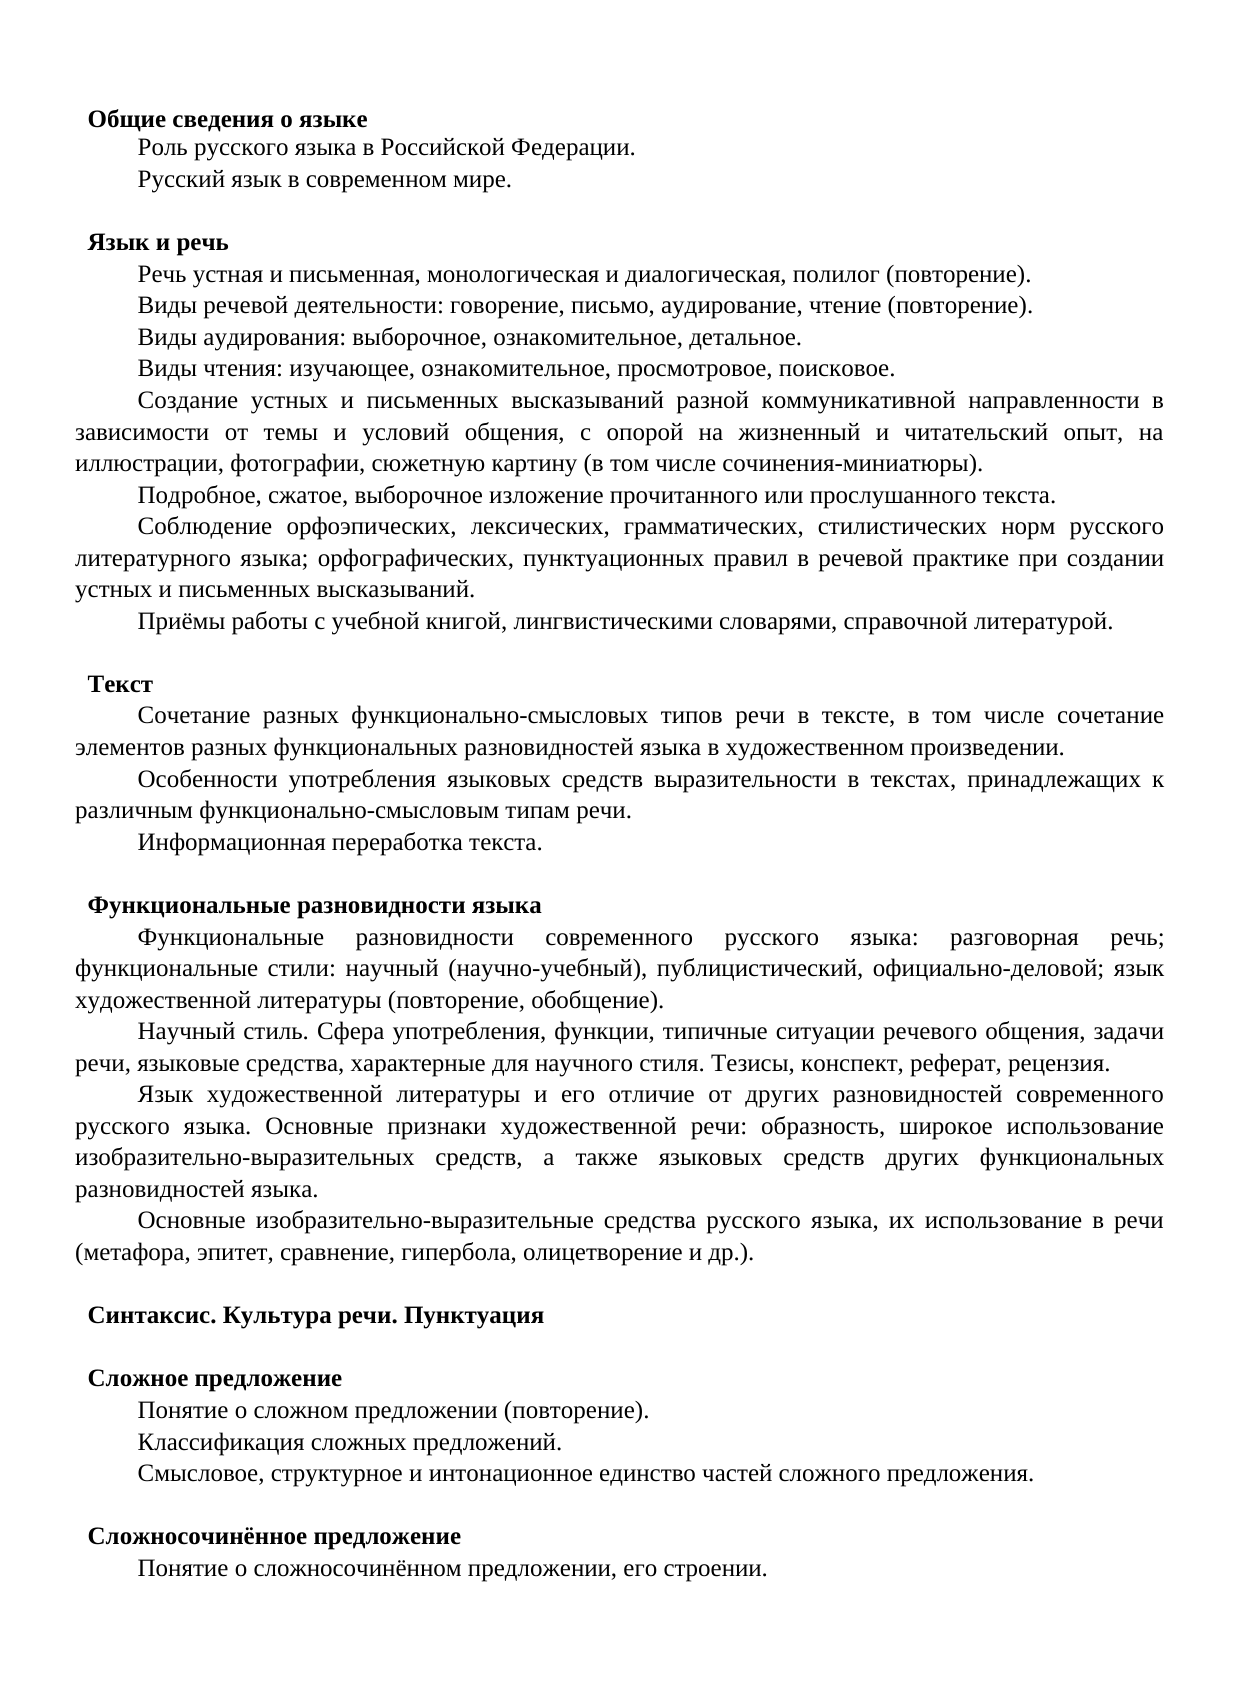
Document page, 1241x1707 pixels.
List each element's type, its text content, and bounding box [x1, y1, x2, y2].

text Понятие о сложносочинённом предложении, его строении. [75, 1553, 1165, 1582]
text Язык и речь [87, 227, 1165, 256]
text Особенности употребления языковых средств выразительности в текстах, принадлежащих к различным функционально-смысловым типам речи. [75, 764, 1165, 824]
text Основные изобразительно-выразительные средства русского языка, их использование в речи (метафора, эпитет, сравнение, гипербола, олицетворение и др.). [75, 1206, 1165, 1266]
text Сложносочинённое предложение [87, 1521, 1165, 1550]
text Сложное предложение [87, 1363, 1165, 1392]
text Роль русского языка в Российской Федерации. [75, 132, 1165, 161]
text Виды чтения: изучающее, ознакомительное, просмотровое, поисковое. [75, 353, 1165, 382]
text Создание устных и письменных высказываний разной коммуникативной направленности в зависимости от темы и условий общения, с опорой на жизненный и читательский опыт, на иллюстрации, фотографии, сюжетную картину (в том числе сочинения-миниатюры). [75, 385, 1165, 477]
text Русский язык в современном мире. [75, 164, 1165, 193]
text Приёмы работы с учебной книгой, лингвистическими словарями, справочной литературой. [75, 606, 1165, 635]
text Функциональные разновидности современного русского языка: разговорная речь; функциональные стили: научный (научно-учебный), публицистический, официально-деловой; язык художественной литературы (повторение, обобщение). [75, 922, 1165, 1013]
text Соблюдение орфоэпических, лексических, грамматических, стилистических норм русского литературного языка; орфографических, пунктуационных правил в речевой практике при создании устных и письменных высказываний. [75, 511, 1165, 603]
text Информационная переработка текста. [75, 827, 1165, 856]
text Смысловое, структурное и интонационное единство частей сложного предложения. [75, 1458, 1165, 1487]
text Виды речевой деятельности: говорение, письмо, аудирование, чтение (повторение). [75, 290, 1165, 319]
text Научный стиль. Сфера употребления, функции, типичные ситуации речевого общения, задачи речи, языковые средства, характерные для научного стиля. Тезисы, конспект, реферат, рецензия. [75, 1016, 1165, 1077]
text Язык художественной литературы и его отличие от других разновидностей современного русского языка. Основные признаки художественной речи: образность, широкое использование изобразительно-выразительных средств, а также языковых средств других функциональных разновидностей языка. [75, 1079, 1165, 1203]
text Текст [87, 669, 1165, 698]
text Подробное, сжатое, выборочное изложение прочитанного или прослушанного текста. [75, 480, 1165, 508]
text Функциональные разновидности языка [87, 890, 1165, 919]
text Понятие о сложном предложении (повторение). [75, 1395, 1165, 1424]
text Сочетание разных функционально-смысловых типов речи в тексте, в том числе сочетание элементов разных функциональных разновидностей языка в художественном произведении. [75, 701, 1165, 761]
text Синтаксис. Культура речи. Пунктуация [87, 1300, 1165, 1329]
text Виды аудирования: выборочное, ознакомительное, детальное. [75, 322, 1165, 351]
text Общие сведения о языке [87, 104, 1165, 132]
text Речь устная и письменная, монологическая и диалогическая, полилог (повторение). [75, 259, 1165, 287]
text Классификация сложных предложений. [75, 1427, 1165, 1455]
